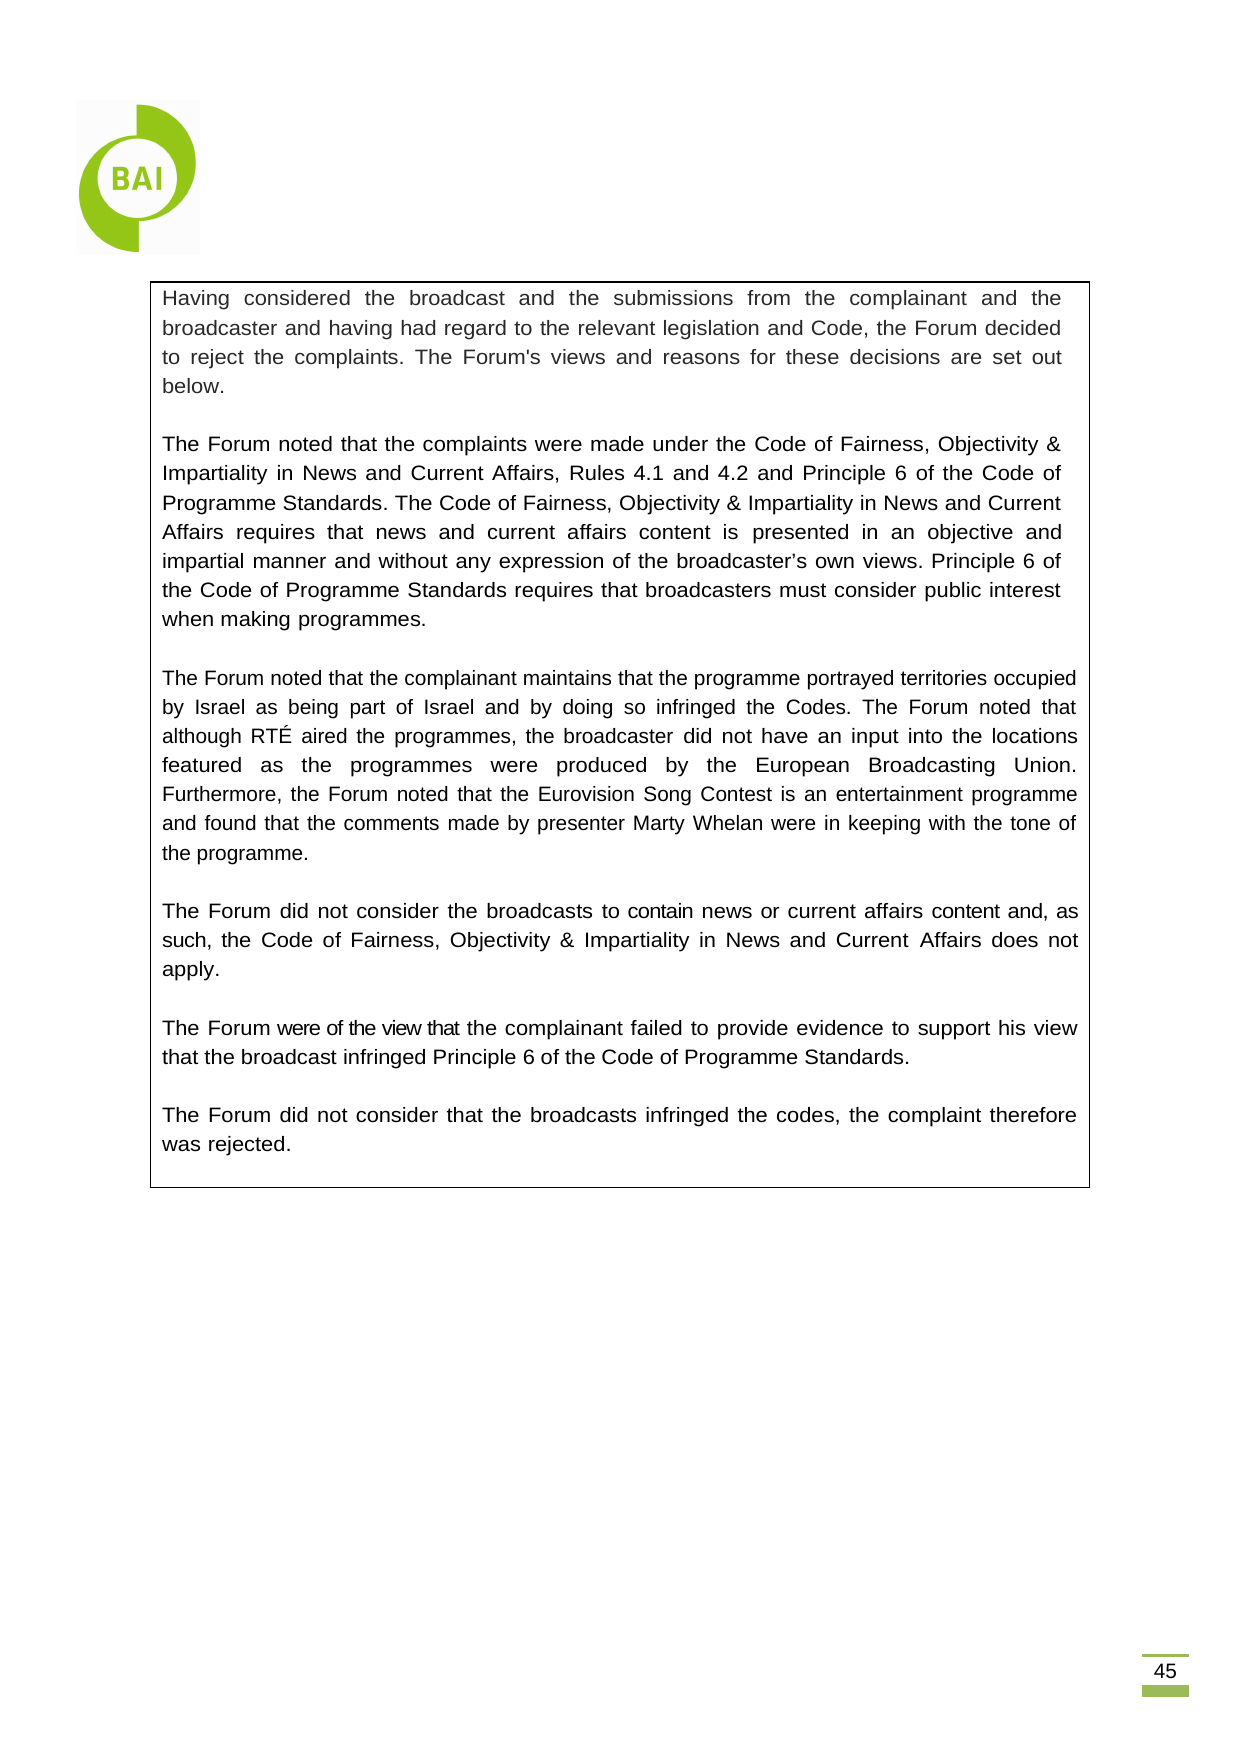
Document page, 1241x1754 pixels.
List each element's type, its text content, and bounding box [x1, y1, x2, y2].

table_cell Having considered the broadcast and the submissions from the complainant and the broadcaster and having had regard to the relevant legislation and Code, the Forum decided to reject the complaints. The Forum's views and reasons for these decisions are set out below. The Forum noted that the complaints were made under the Code of Fairness, Objectivity & Impartiality in News and Current Affairs, Rules 4.1 and 4.2 and Principle 6 of the Code of Programme Standards. The Code of Fairness, Objectivity & Impartiality in News and Current Affairs requires that news and current affairs content is presented in an objective and impartial manner and without any expression of the broadcaster’s own views. Principle 6 of the Code of Programme Standards requires that broadcasters must consider public interest when making programmes. The Forum noted that the complainant maintains that the programme portrayed territories occupied by Israel as being part of Israel and by doing so infringed the Codes. The Forum noted that although RTÉ aired the programmes, the broadcaster did not have an input into the locations featured as the programmes were produced by the European Broadcasting Union. Furthermore, the Forum noted that the Eurovision Song Contest is an entertainment programme and found that the comments made by presenter Marty Whelan were in keeping with the tone of the programme. The Forum did not consider the broadcasts to contain news or current affairs content and, as such, the Code of Fairness, Objectivity & Impartiality in News and Current Affairs does not apply. The Forum were of the view that the complainant failed to provide evidence to support his view that the broadcast infringed Principle 6 of the Code of Programme Standards. The Forum did not consider that the broadcasts infringed the codes, the complaint therefore was rejected. [151, 283, 1089, 1187]
picture [76, 100, 201, 255]
